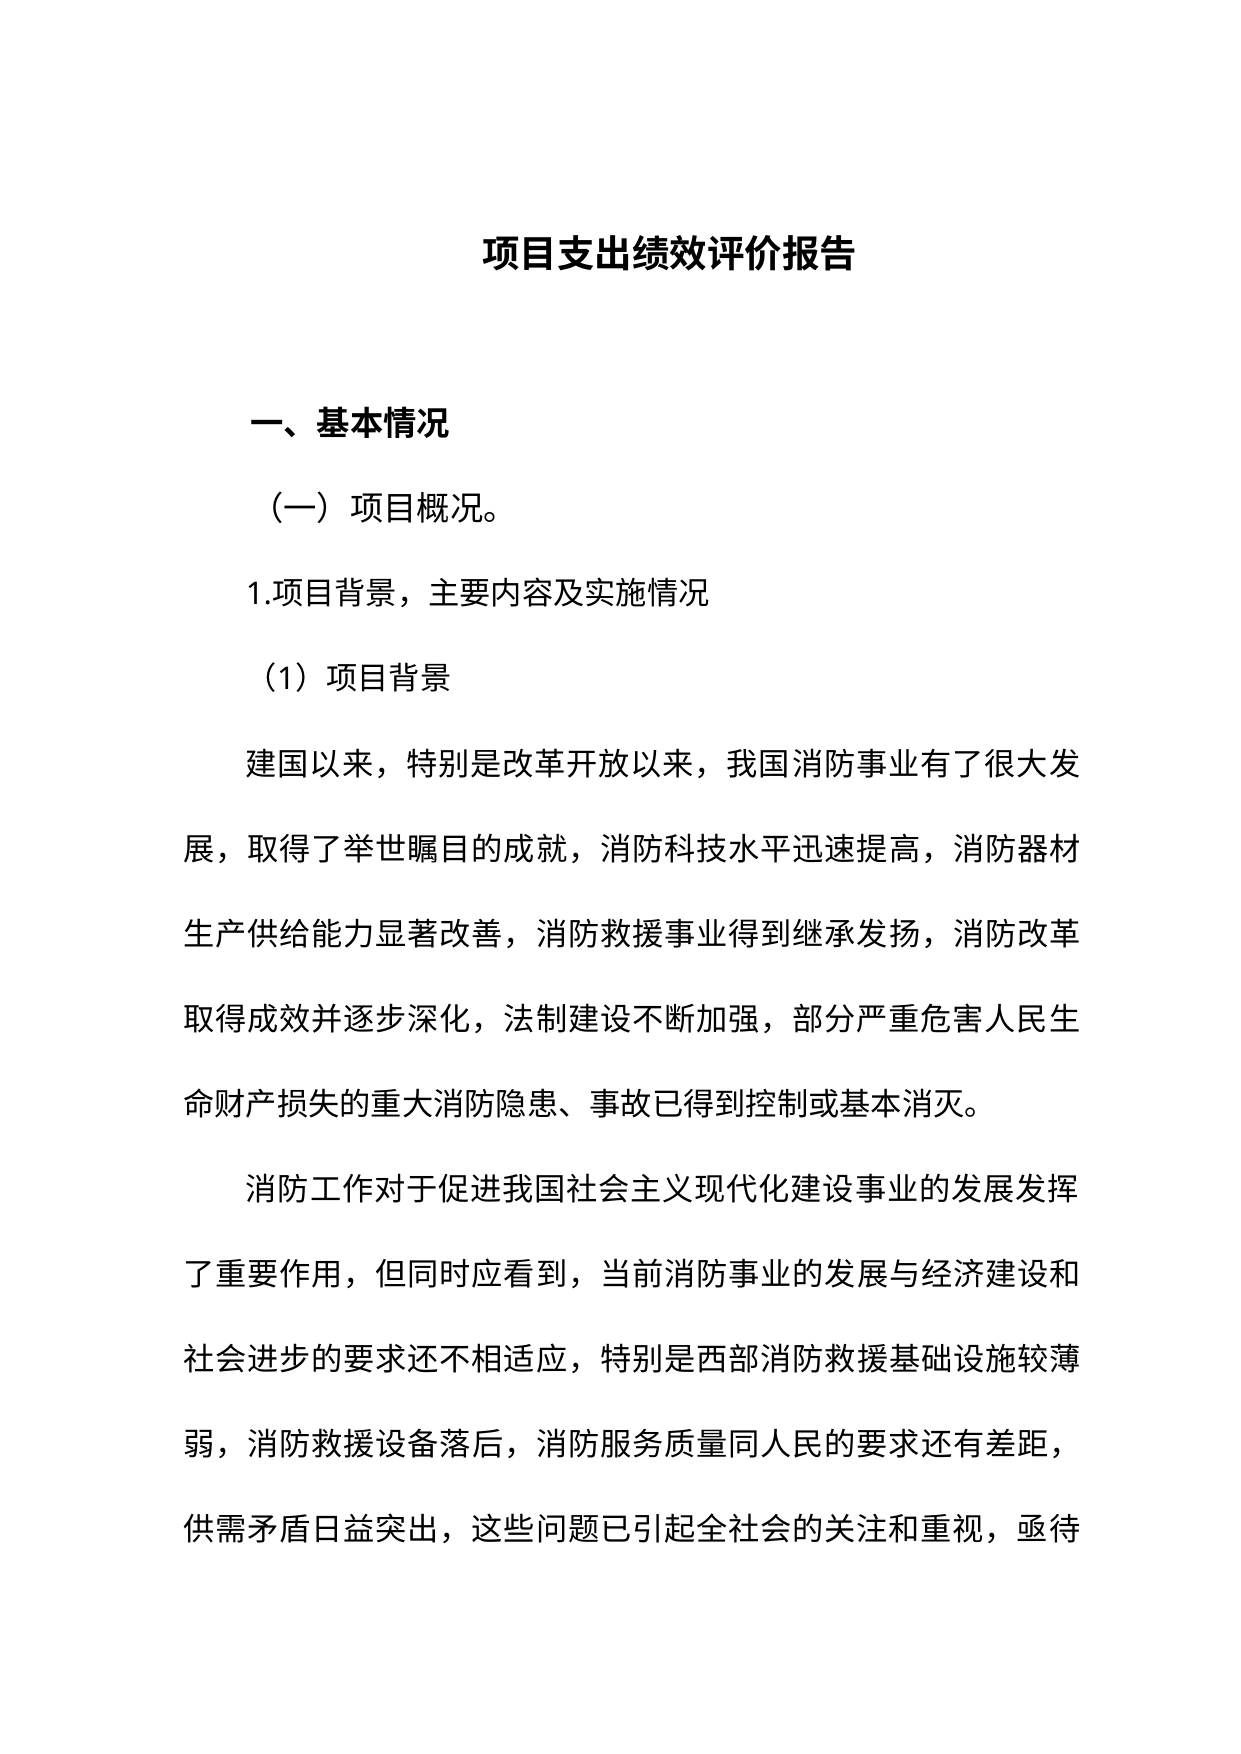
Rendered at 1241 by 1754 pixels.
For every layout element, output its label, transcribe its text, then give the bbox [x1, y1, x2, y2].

list 1.项目背景，主要内容及实施情况 [183, 549, 1081, 634]
list （1）项目背景 [183, 634, 1081, 719]
subtitle 一、基本情况 [183, 379, 1081, 464]
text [183, 1144, 1081, 1569]
text 建国以来，特别是改革开放以来，我国消防事业有了很大发展，取得了举世瞩目的成就，消防科技水平迅速提高，消防器材生产供给能力显著改善，消防救援事业得到继承发扬，消防改革取得成效并逐步深化，法制建设不断加强，部分严重危害人民生命财产损失的重大消防隐患、事故已得到控制或基本消灭。 [183, 719, 1081, 1144]
text 项目支出绩效评价报告 [183, 209, 1081, 294]
subtitle （一）项目概况。 [183, 464, 1081, 549]
